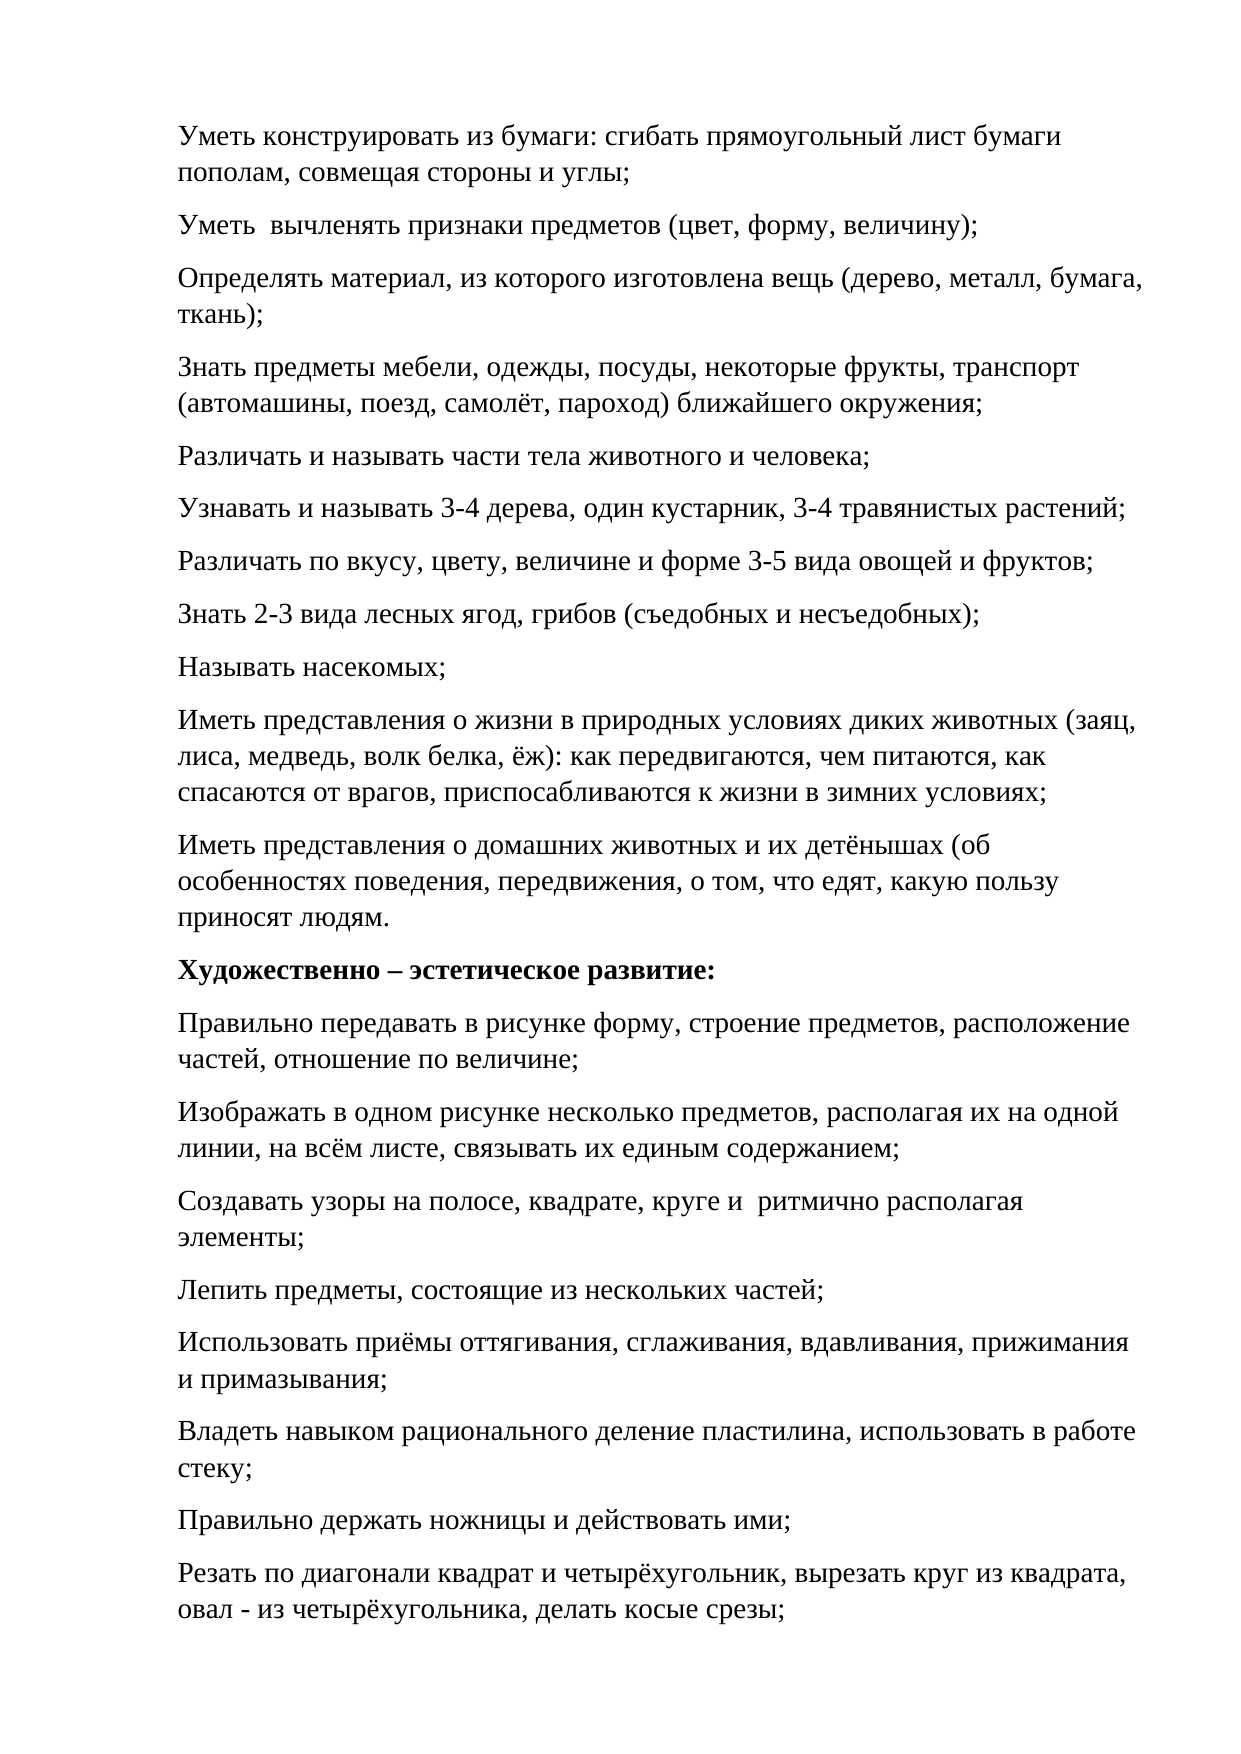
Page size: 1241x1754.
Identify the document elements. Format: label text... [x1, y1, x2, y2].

text Иметь представления о домашних животных и их детёнышах (об особенностях поведения, передвижения, о том, что едят, какую пользу приносят людям. [177, 827, 1152, 933]
text Резать по диагонали квадрат и четырёхугольник, вырезать круг из квадрата, овал - из четырёхугольника, делать косые срезы; [177, 1555, 1152, 1625]
text Правильно держать ножницы и действовать ими; [177, 1502, 1152, 1536]
text Художественно – эстетическое развитие: [177, 952, 1152, 986]
text Лепить предметы, состоящие из нескольких частей; [177, 1272, 1152, 1305]
text Уметь конструировать из бумаги: сгибать прямоугольный лист бумаги пополам, совмещая стороны и углы; [177, 118, 1152, 188]
text Называть насекомых; [177, 649, 1152, 683]
text Знать 2-3 вида лесных ягод, грибов (съедобных и несъедобных); [177, 596, 1152, 630]
text Изображать в одном рисунке несколько предметов, располагая их на одной линии, на всём листе, связывать их единым содержанием; [177, 1094, 1152, 1163]
text Создавать узоры на полосе, квадрате, круге и ритмично располагая элементы; [177, 1183, 1152, 1252]
text Использовать приёмы оттягивания, сглаживания, вдавливания, прижимания и примазывания; [177, 1324, 1152, 1394]
text Правильно передавать в рисунке форму, строение предметов, расположение частей, отношение по величине; [177, 1005, 1152, 1074]
text Иметь представления о жизни в природных условиях диких животных (заяц, лиса, медведь, волк белка, ёж): как передвигаются, чем питаются, как спасаются от врагов, приспосабливаются к жизни в зимних условиях; [177, 702, 1152, 808]
text Владеть навыком рационального деление пластилина, использовать в работе стеку; [177, 1413, 1152, 1483]
text Различать и называть части тела животного и человека; [177, 438, 1152, 471]
text Различать по вкусу, цвету, величине и форме 3-5 вида овощей и фруктов; [177, 543, 1152, 577]
text Определять материал, из которого изготовлена вещь (дерево, металл, бумага, ткань); [177, 260, 1152, 329]
text Уметь вычленять признаки предметов (цвет, форму, величину); [177, 207, 1152, 241]
text Узнавать и называть 3-4 дерева, один кустарник, 3-4 травянистых растений; [177, 491, 1152, 524]
text Знать предметы мебели, одежды, посуды, некоторые фрукты, транспорт (автомашины, поезд, самолёт, пароход) ближайшего окружения; [177, 349, 1152, 418]
